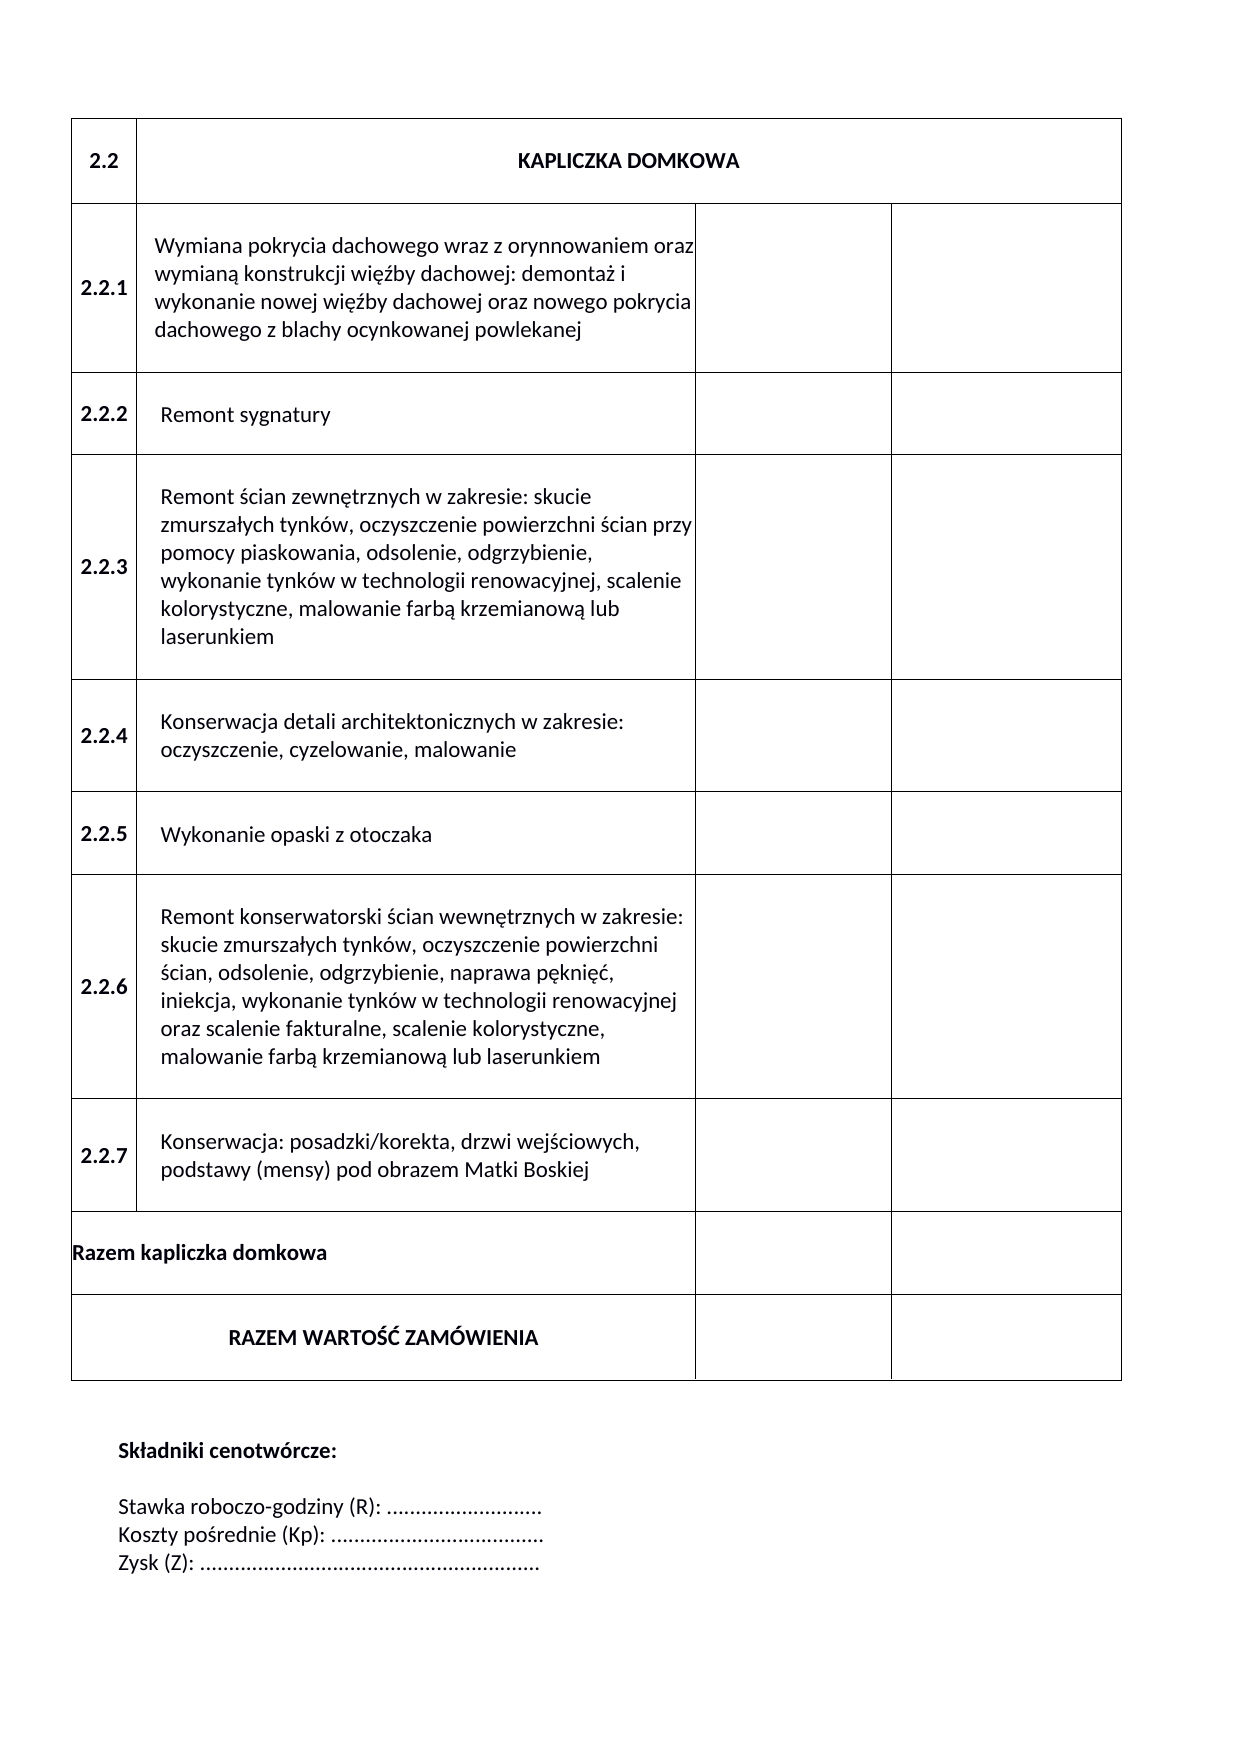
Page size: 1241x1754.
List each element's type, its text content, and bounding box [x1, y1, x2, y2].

text Składniki cenotwórcze: [118, 1436, 1122, 1464]
table_cell [696, 373, 891, 454]
table_cell [892, 373, 1121, 454]
text Stawka roboczo-godziny (R): ........................... [118, 1492, 1122, 1520]
table_cell Konserwacja: posadzki/korekta, drzwi wejściowych, podstawy (mensy) pod obrazem Matki Boskiej [137, 1099, 695, 1211]
table_cell [696, 204, 891, 371]
table_cell [892, 680, 1121, 791]
table_cell Remont konserwatorski ścian wewnętrznych w zakresie: skucie zmurszałych tynków, oczyszczenie powierzchni ścian, odsolenie, odgrzybienie, naprawa pęknięć, iniekcja, wykonanie tynków w technologii renowacyjnej oraz scalenie fakturalne, scalenie kolorystyczne, malowanie farbą krzemianową lub laserunkiem [137, 875, 695, 1098]
table_cell [892, 792, 1121, 874]
table_cell [696, 875, 891, 1098]
table_cell Wykonanie opaski z otoczaka [137, 792, 695, 874]
table_cell [892, 1295, 1121, 1379]
table_cell RAZEM WARTOŚĆ ZAMÓWIENIA [72, 1295, 695, 1379]
text Koszty pośrednie (Kp): ..................................... [118, 1520, 1122, 1548]
table_cell Remont ścian zewnętrznych w zakresie: skucie zmurszałych tynków, oczyszczenie powierzchni ścian przy pomocy piaskowania, odsolenie, odgrzybienie, wykonanie tynków w technologii renowacyjnej, scalenie kolorystyczne, malowanie farbą krzemianową lub laserunkiem [137, 455, 695, 678]
table_cell Wymiana pokrycia dachowego wraz z orynnowaniem oraz wymianą konstrukcji więźby dachowej: demontaż i wykonanie nowej więźby dachowej oraz nowego pokrycia dachowego z blachy ocynkowanej powlekanej [137, 204, 695, 371]
table_cell 2.2.4 [72, 680, 136, 791]
table_cell Razem kapliczka domkowa [72, 1212, 695, 1293]
table_cell 2.2.5 [72, 792, 136, 874]
table_cell 2.2.1 [72, 204, 136, 371]
table_cell [892, 204, 1121, 371]
table_cell [696, 1295, 891, 1379]
text Zysk (Z): ........................................................... [118, 1548, 1122, 1576]
table_cell 2.2.6 [72, 875, 136, 1098]
table_cell [892, 1212, 1121, 1293]
table_cell [696, 680, 891, 791]
table_cell [892, 455, 1121, 678]
table_cell Remont sygnatury [137, 373, 695, 454]
table_cell 2.2.2 [72, 373, 136, 454]
table_cell [892, 875, 1121, 1098]
table_cell Konserwacja detali architektonicznych w zakresie: oczyszczenie, cyzelowanie, malowanie [137, 680, 695, 791]
table_cell 2.2.3 [72, 455, 136, 678]
table_cell [696, 455, 891, 678]
table_cell KAPLICZKA DOMKOWA [137, 119, 1121, 203]
table_cell [892, 1099, 1121, 1211]
table_cell [696, 1099, 891, 1211]
table_cell [696, 792, 891, 874]
table_cell [696, 1212, 891, 1293]
table_cell 2.2.7 [72, 1099, 136, 1211]
table_cell 2.2 [72, 119, 136, 203]
